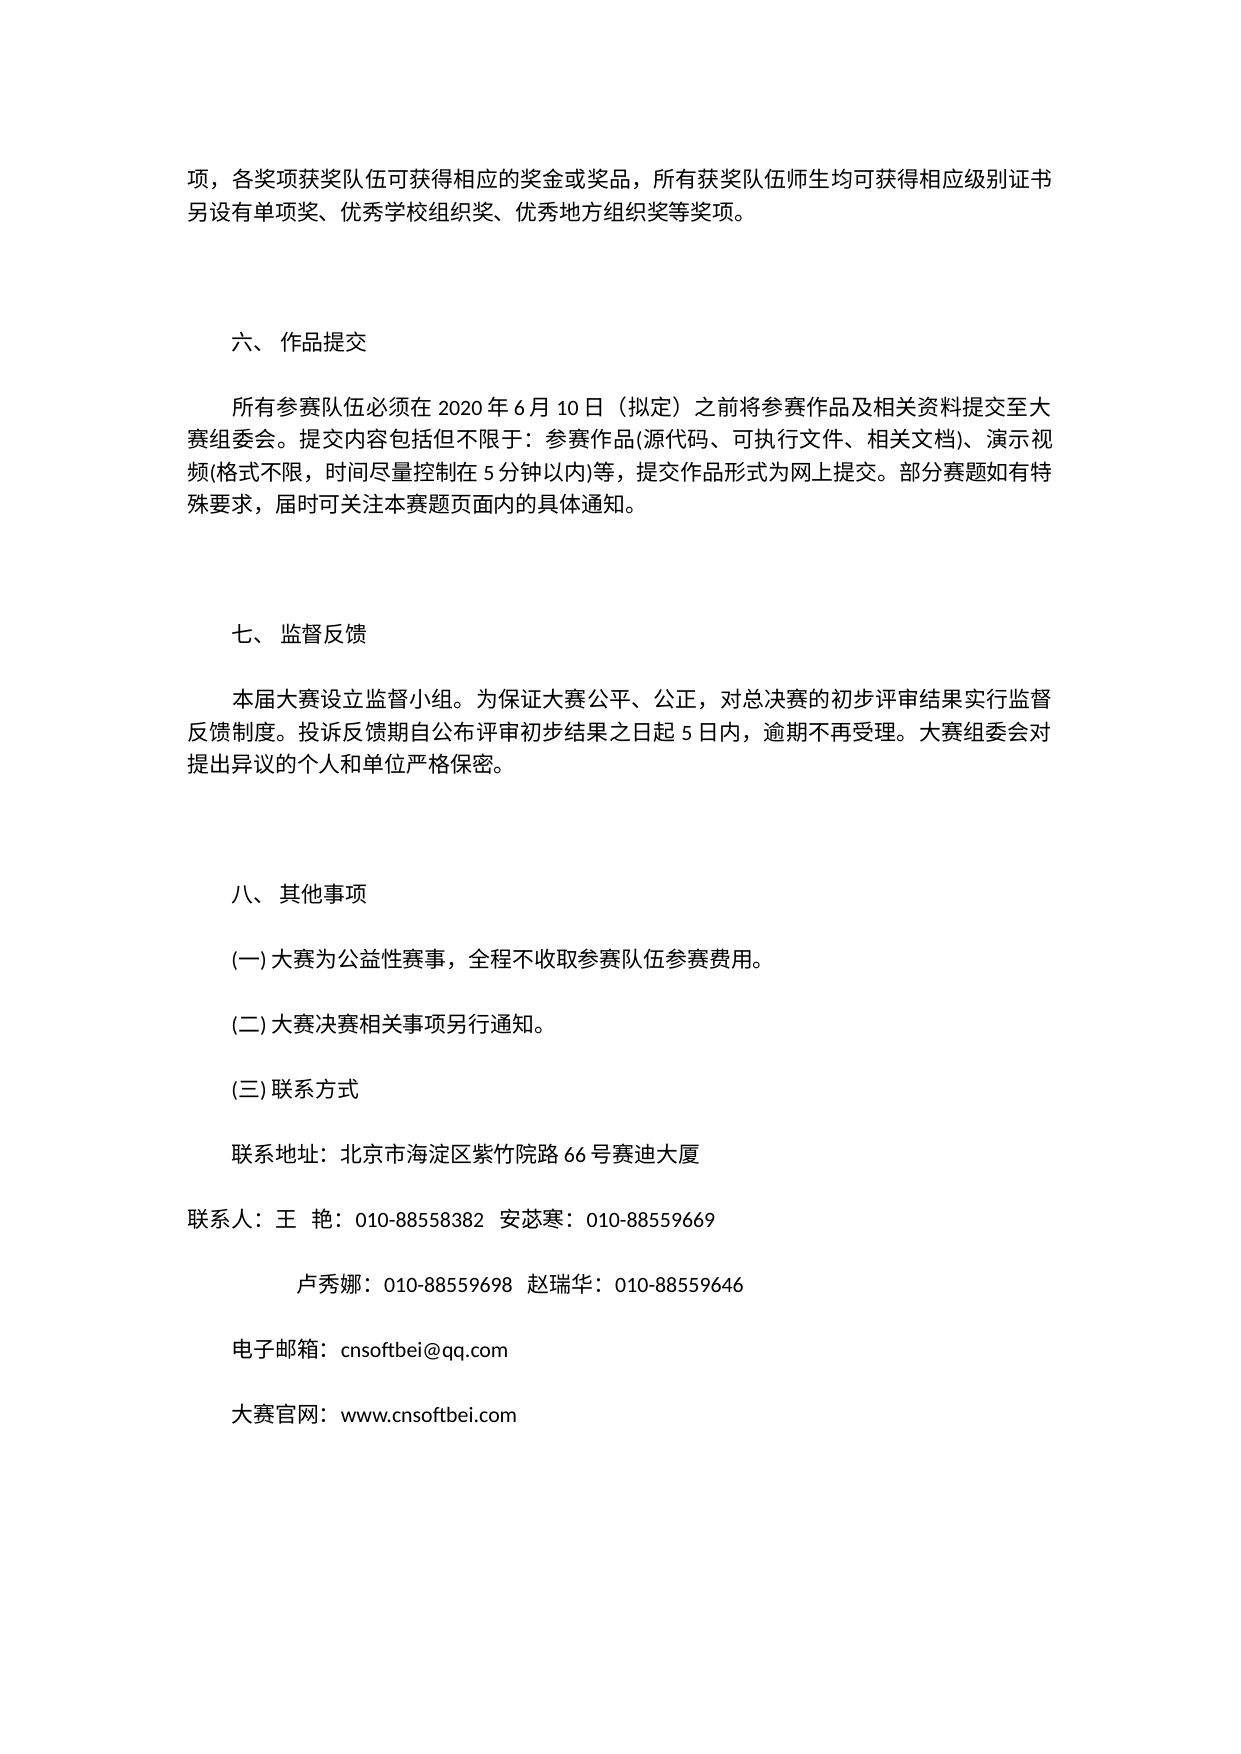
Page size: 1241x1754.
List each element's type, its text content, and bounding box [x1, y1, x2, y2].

text 本届大赛设立监督小组。为保证大赛公平、公正，对总决赛的初步评审结果实行监督反馈制度。投诉反馈期自公布评审初步结果之日起5日内，逾期不再受理。大赛组委会对提出异议的个人和单位严格保密。 [187, 682, 1053, 779]
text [187, 162, 1053, 227]
text (二) 大赛决赛相关事项另行通知。 [187, 1007, 1053, 1039]
text (一) 大赛为公益性赛事，全程不收取参赛队伍参赛费用。 [187, 942, 1053, 974]
text (三) 联系方式 [187, 1072, 1053, 1104]
text 七、 监督反馈 [187, 617, 1053, 649]
text 联系地址：北京市海淀区紫竹院路66号赛迪大厦 [187, 1137, 1053, 1169]
text 电子邮箱：cnsoftbei@qq.com [187, 1332, 1053, 1364]
text 六、 作品提交 [187, 324, 1053, 357]
text 联系人：王 艳：010-88558382 安苾寒：010-88559669 [187, 1202, 1053, 1234]
text 八、 其他事项 [187, 877, 1053, 909]
text 大赛官网：www.cnsoftbei.com [187, 1397, 1053, 1429]
text 所有参赛队伍必须在2020年6月10日（拟定）之前将参赛作品及相关资料提交至大赛组委会。提交内容包括但不限于：参赛作品(源代码、可执行文件、相关文档)、演示视频(格式不限，时间尽量控制在5分钟以内)等，提交作品形式为网上提交。部分赛题如有特殊要求，届时可关注本赛题页面内的具体通知。 [187, 389, 1053, 519]
text 卢秀娜：010-88559698 赵瑞华：010-88559646 [187, 1267, 1053, 1299]
